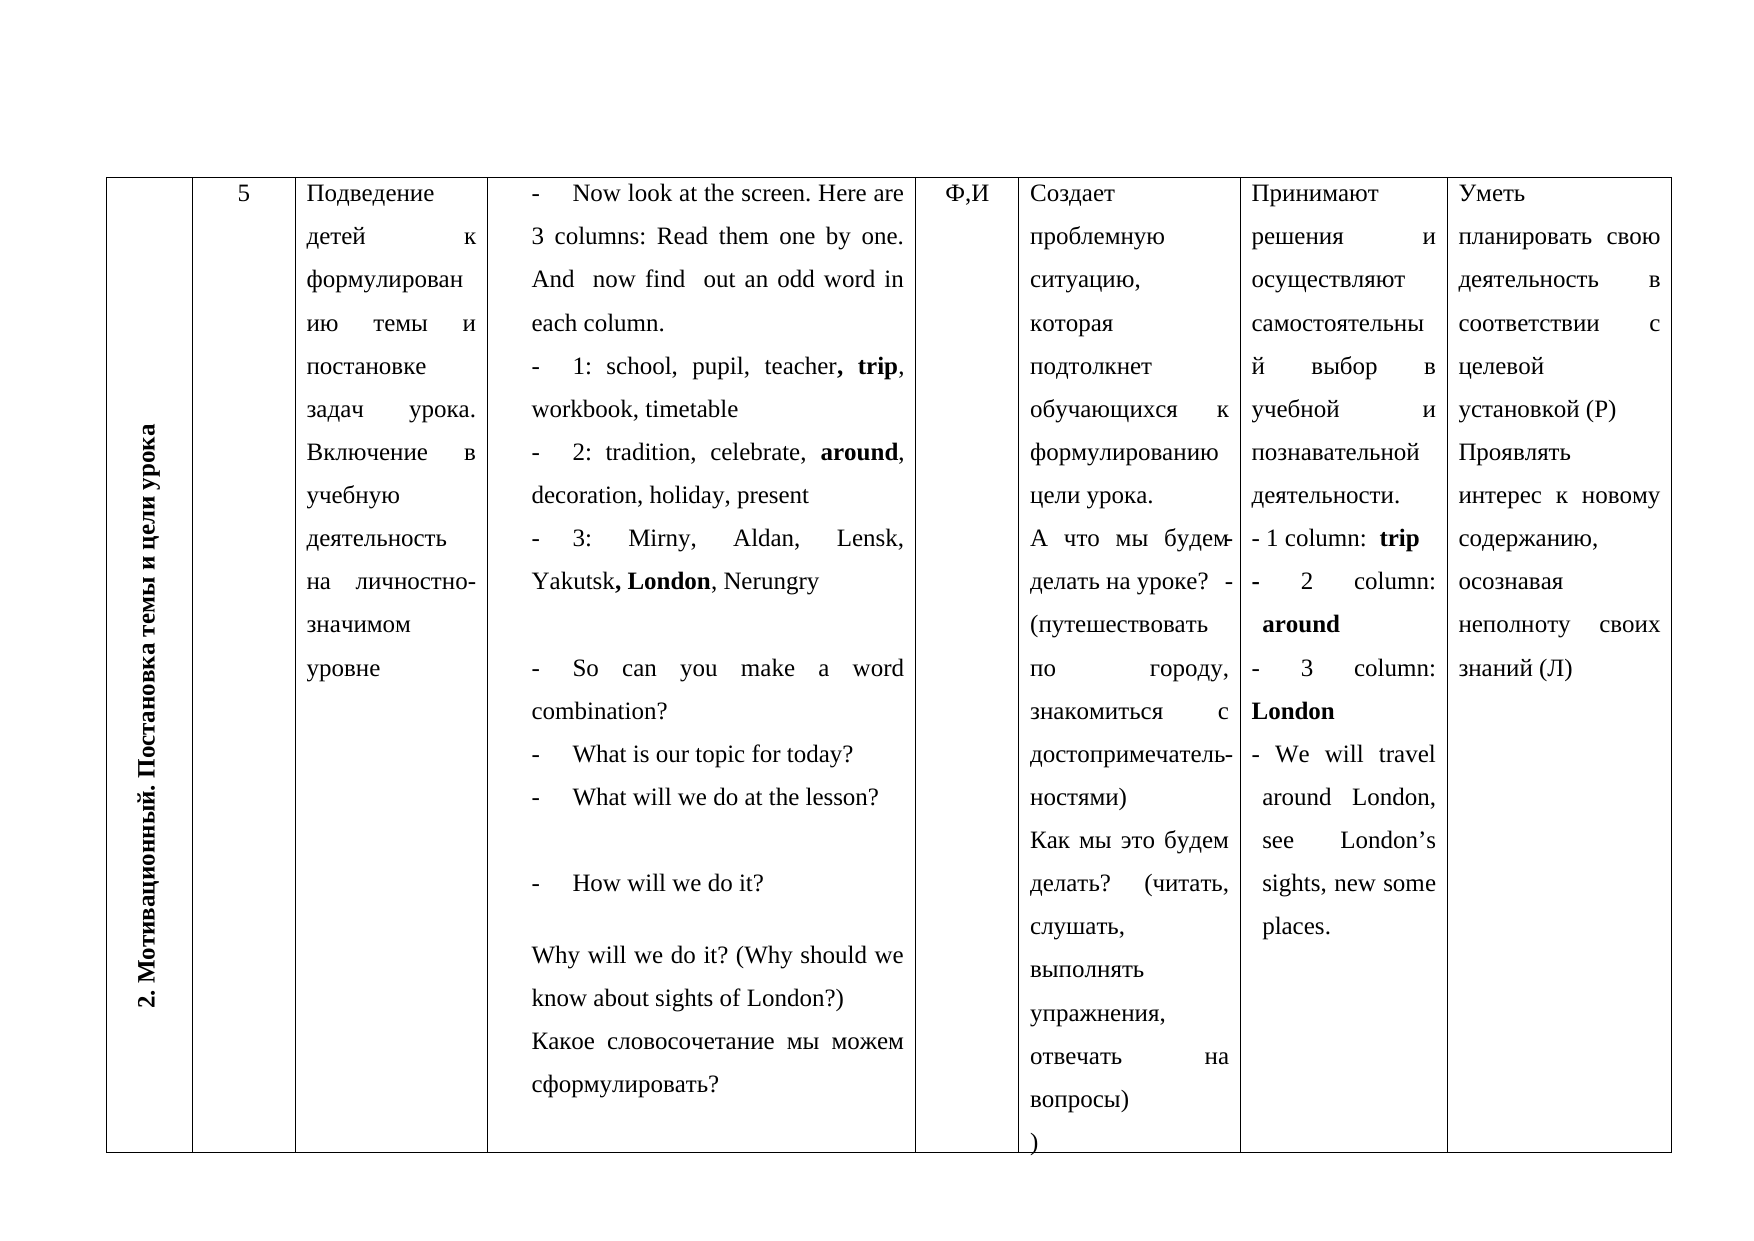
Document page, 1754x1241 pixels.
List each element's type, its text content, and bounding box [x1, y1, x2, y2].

table_cell Принимают решения и осуществляют самостоятельный выбор в учебной и познавательной деятельности. - 1 column: trip - 2 column: around - 3 column: London - We will travel around London, see London’s sights, new some places. [1241, 178, 1447, 1152]
table_cell 2. Мотивационный. Постановка темы и цели урока [107, 178, 192, 1152]
table_cell Подведение детей к формулированию темы и постановке задач урока. Включение в учебную деятельность на личностно-значимом уровне [296, 178, 487, 1152]
table_cell 5 [193, 178, 295, 1152]
table_cell Now look at the screen. Here are 3 columns: Read them one by one. And now find out an odd word in each column. 1: school, pupil, teacher, trip, workbook, timetable 2: tradition, celebrate, around, decoration, holiday, present 3: Mirny, Aldan, Lensk, Yakutsk, London, Nerungry So can you make a word combination? What is our topic for today? What will we do at the lesson? How will we do it? Why will we do it? (Why should we know about sights of London?) Какое словосочетание мы можем сформулировать? [488, 178, 915, 1152]
table_cell Создает проблемную ситуацию, которая подтолкнет обучающихся к формулированию цели урока. А что мы будем делать на уроке? (путешествовать по городу, знакомиться с достопримечательностями) Как мы это будем делать? (читать, слушать, выполнять упражнения, отвечать на вопросы) ) З [1019, 178, 1240, 1152]
table_cell Ф,И [916, 178, 1018, 1152]
table_cell Уметь планировать свою деятельность в соответствии с целевой установкой (Р) Проявлять интерес к новому содержанию, осознавая неполноту своих знаний (Л) [1448, 178, 1671, 1152]
